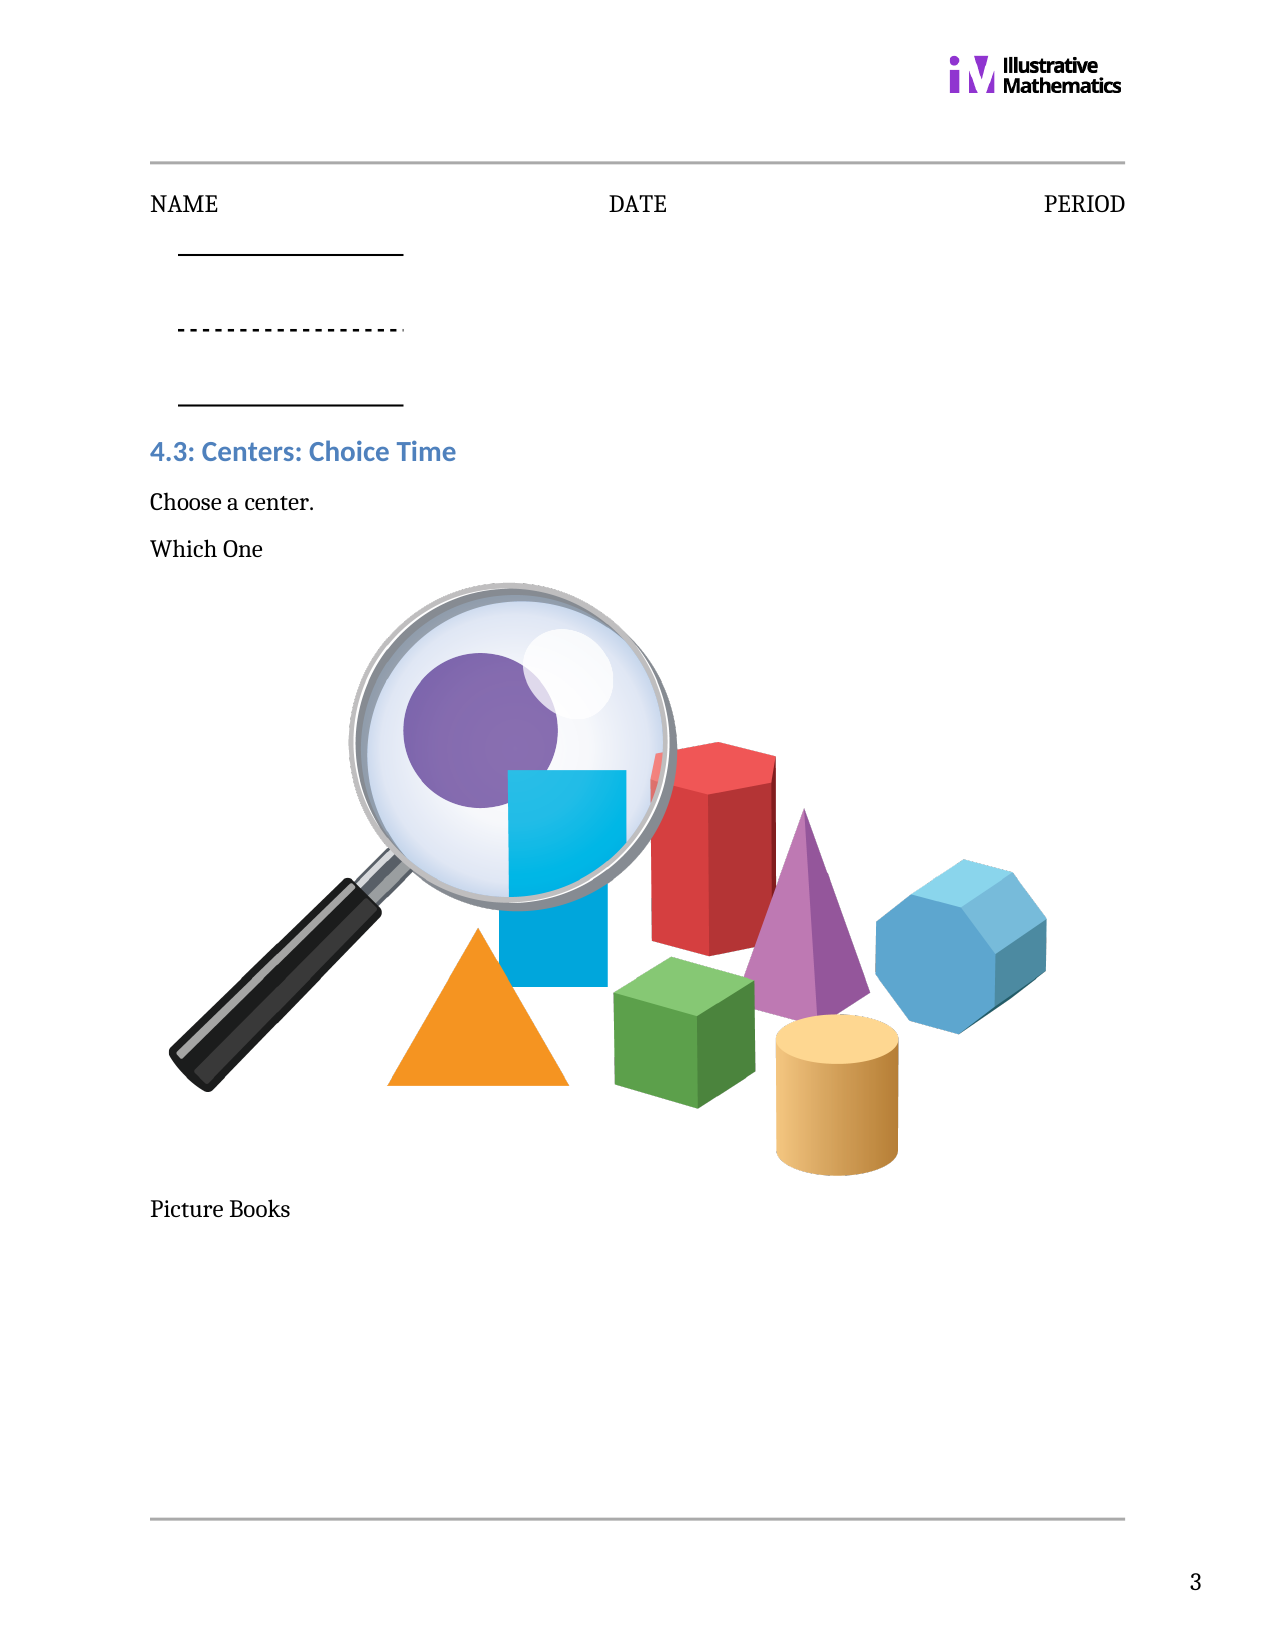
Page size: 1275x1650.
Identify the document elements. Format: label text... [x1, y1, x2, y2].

picture [168, 582, 1047, 1176]
text Which One [150, 535, 1125, 564]
text Picture Books [150, 1194, 1125, 1223]
picture [168, 247, 413, 413]
subtitle 4.3: Centers: Choice Time [150, 433, 1125, 469]
text Choose a center. [150, 488, 1125, 516]
picture [949, 55, 1121, 93]
